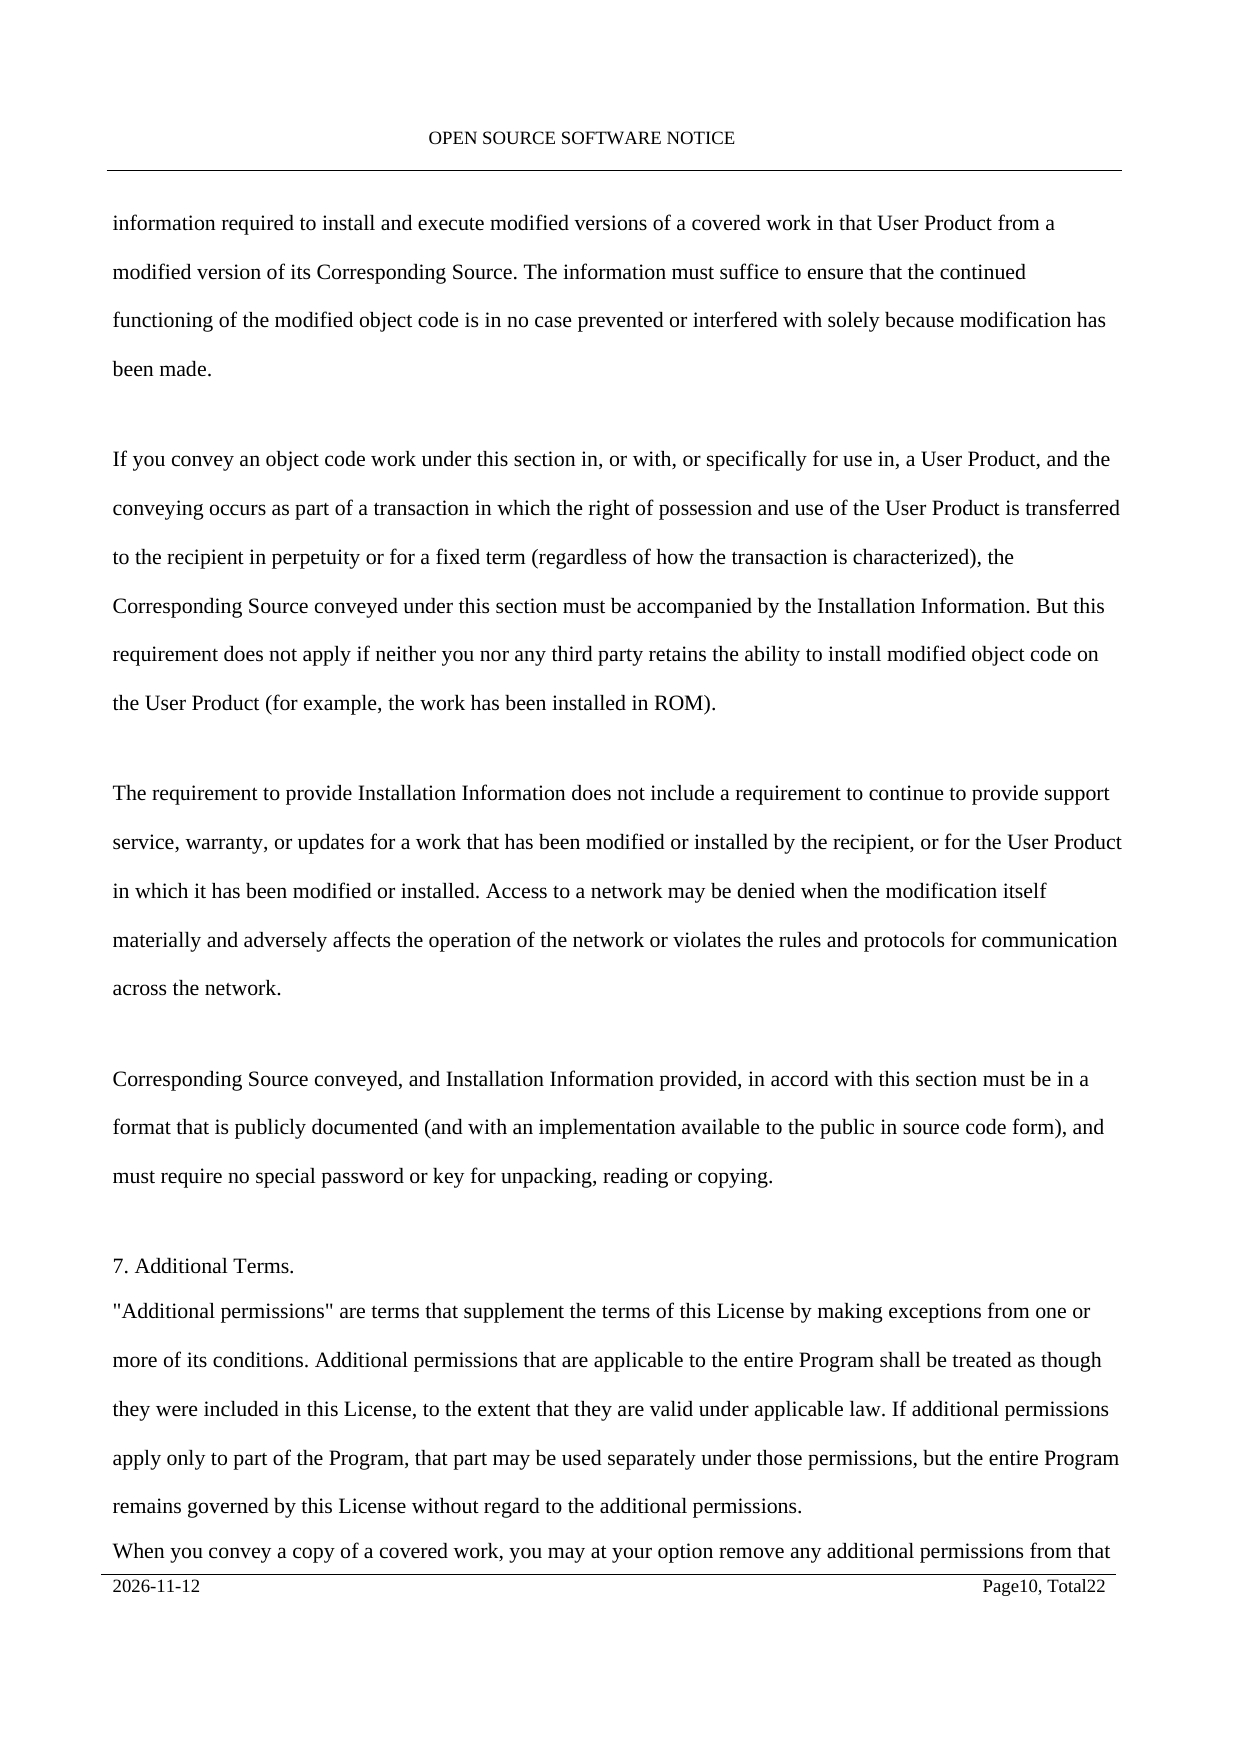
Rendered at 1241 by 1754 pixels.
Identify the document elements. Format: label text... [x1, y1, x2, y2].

text If you convey an object code work under this section in, or with, or specifically for use in, a User Product, and the conveying occurs as part of a transaction in which the right of possession and use of the User Product is transferred to the recipient in perpetuity or for a fixed term (regardless of how the transaction is characterized), the Corresponding Source conveyed under this section must be accompanied by the Installation Information. But this requirement does not apply if neither you nor any third party retains the ability to install modified object code on the User Product (for example, the work has been installed in ROM). [112, 443, 1128, 719]
text The requirement to provide Installation Information does not include a requirement to continue to provide support service, warranty, or updates for a work that has been modified or installed by the recipient, or for the User Product in which it has been modified or installed. Access to a network may be denied when the modification itself materially and adversely affects the operation of the network or violates the rules and protocols for communication across the network. [112, 777, 1128, 1004]
text "Additional permissions" are terms that supplement the terms of this License by making exceptions from one or more of its conditions. Additional permissions that are applicable to the entire Program shall be treated as though they were included in this License, to the extent that they are valid under applicable law. If additional permissions apply only to part of the Program, that part may be used separately under those permissions, but the entire Program remains governed by this License without regard to the additional permissions. [112, 1295, 1128, 1522]
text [112, 1535, 1128, 1567]
text Corresponding Source conveyed, and Installation Information provided, in accord with this section must be in a format that is publicly documented (and with an implementation available to the public in source code form), and must require no special password or key for unpacking, reading or copying. [112, 1062, 1128, 1192]
text 7. Additional Terms. [112, 1250, 1128, 1282]
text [112, 206, 1128, 385]
